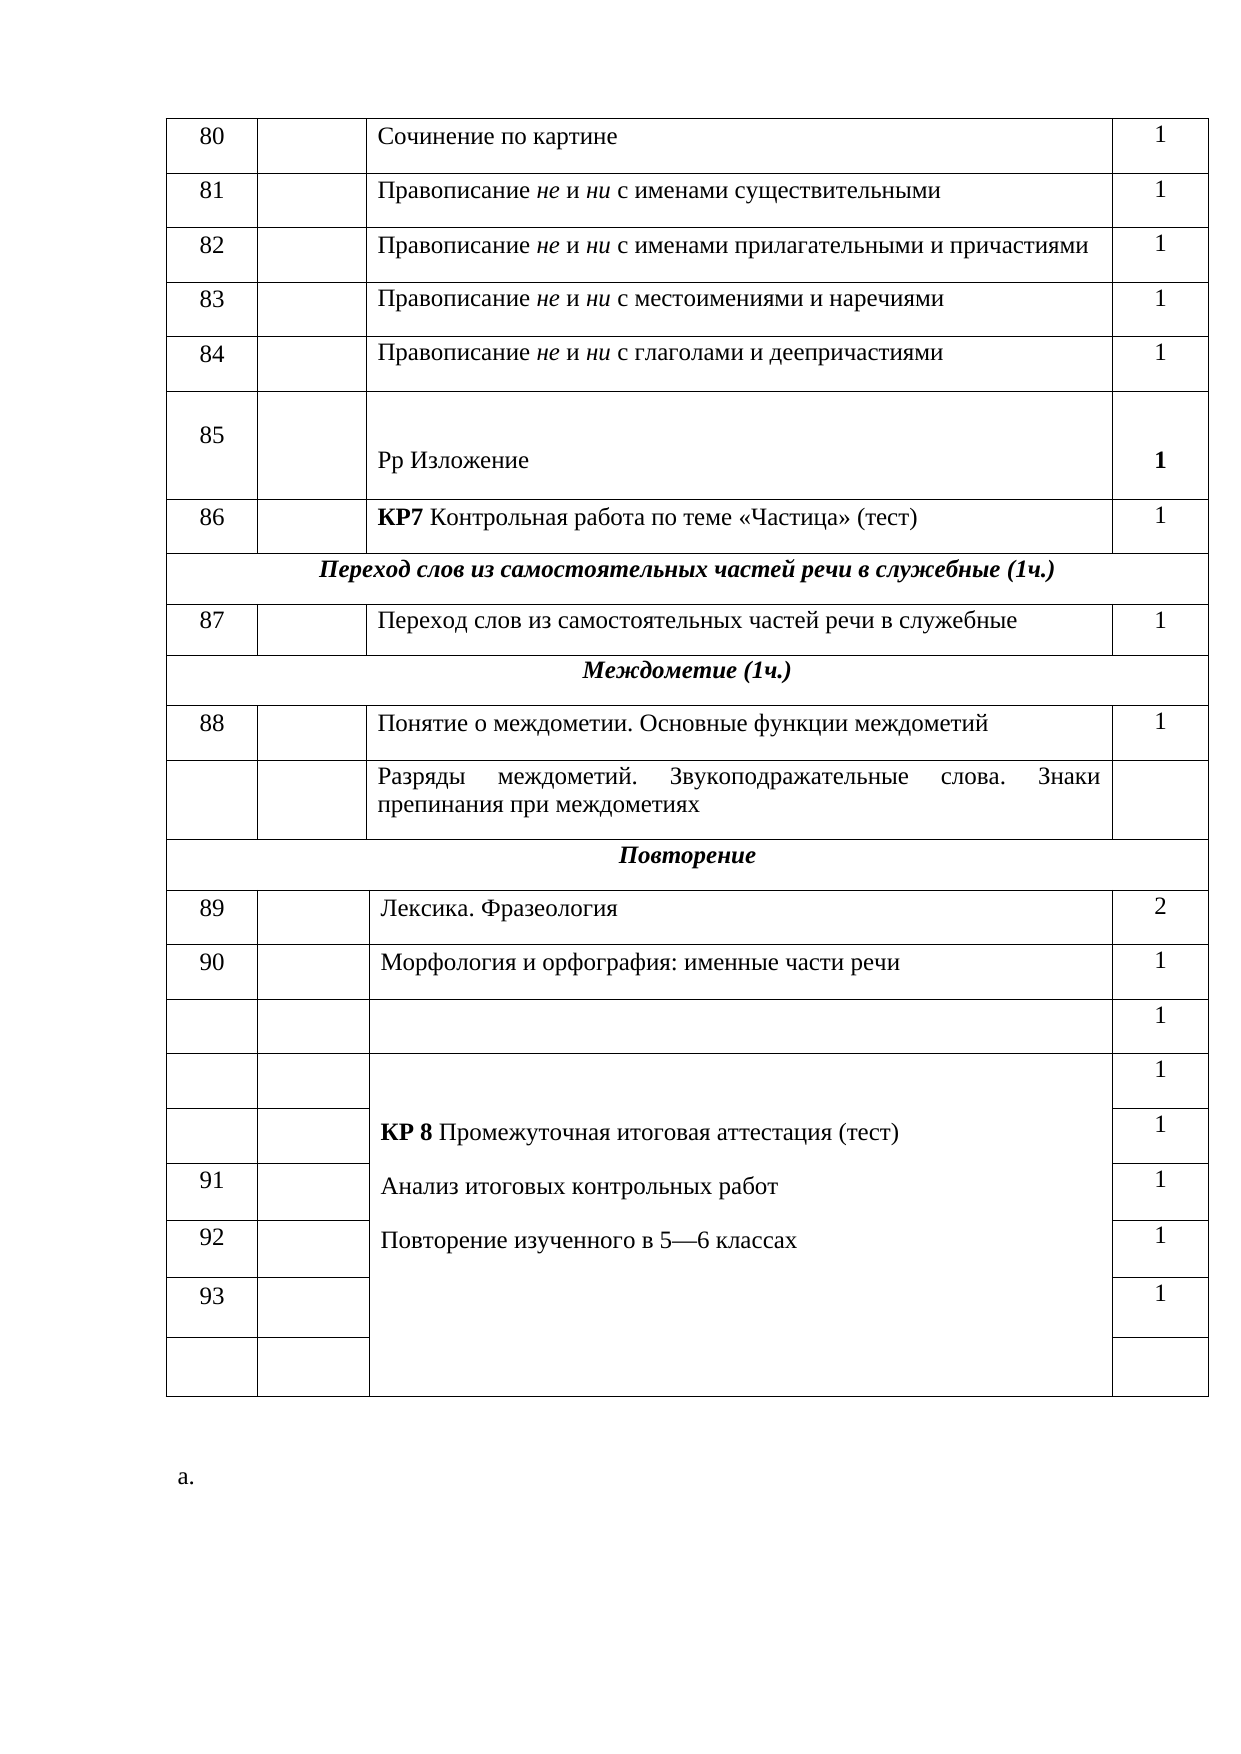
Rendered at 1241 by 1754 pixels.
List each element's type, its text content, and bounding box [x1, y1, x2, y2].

table_cell 1 [1113, 706, 1208, 760]
table_cell 81 [167, 174, 257, 227]
table_cell 82 [167, 228, 257, 282]
table_cell 1 [1113, 392, 1208, 499]
table_cell [258, 392, 366, 499]
table_cell Переход слов из самостоятельных частей речи в служебные (1ч.) [167, 554, 1208, 604]
table_cell Сочинение по картине [367, 119, 1112, 173]
table_cell КР 8 Промежуточная итоговая аттестация (тест) Анализ итоговых контрольных работ Повторение изученного в 5—6 классах [370, 1054, 1112, 1396]
table_cell 1 [1113, 1221, 1208, 1277]
table_cell 83 [167, 283, 257, 336]
table_cell 1 [1113, 1109, 1208, 1163]
table_cell [258, 1000, 369, 1053]
table_cell 1 [1113, 500, 1208, 553]
table_cell 1 [1113, 119, 1208, 173]
table_cell [258, 706, 366, 760]
table_cell 1 [1113, 1054, 1208, 1108]
table_cell Понятие о междометии. Основные функции междометий [367, 706, 1112, 760]
table_cell [258, 1109, 369, 1163]
table_cell Переход слов из самостоятельных частей речи в служебные [367, 605, 1112, 654]
table_cell 91 [167, 1164, 257, 1219]
table_cell [167, 1054, 257, 1108]
table_cell [258, 228, 366, 282]
table_cell 80 [167, 119, 257, 173]
table_cell [370, 1000, 1112, 1053]
table_cell 1 [1113, 1000, 1208, 1053]
table_cell [258, 1221, 369, 1277]
table_cell [258, 1054, 369, 1108]
table_cell [258, 605, 366, 654]
text а. [177, 1461, 1152, 1490]
table_cell Лексика. Фразеология [370, 891, 1112, 944]
table_cell [258, 119, 366, 173]
table_cell 93 [167, 1278, 257, 1337]
table_cell 85 [167, 392, 257, 499]
table_cell [167, 761, 257, 839]
table_cell Правописание не и ни с именами существительными [367, 174, 1112, 227]
table_cell 1 [1113, 1278, 1208, 1337]
table_cell [258, 761, 366, 839]
table_cell 2 [1113, 891, 1208, 944]
table_cell Правописание не и ни с именами прилагательными и причастиями [367, 228, 1112, 282]
table_cell 84 [167, 337, 257, 391]
table_cell Правописание не и ни с местоимениями и наречиями [367, 283, 1112, 336]
table_cell Морфология и орфография: именные части речи [370, 945, 1112, 999]
table_cell [258, 500, 366, 553]
table_cell 90 [167, 945, 257, 999]
table_cell Повторение [167, 840, 1208, 890]
table_cell Правописание не и ни с глаголами и деепричастиями [367, 337, 1112, 391]
table_cell 1 [1113, 337, 1208, 391]
table_cell [258, 1338, 369, 1396]
table_cell 1 [1113, 228, 1208, 282]
table_cell [258, 337, 366, 391]
table_cell [1113, 761, 1208, 839]
table_cell [258, 945, 369, 999]
table_cell [258, 1278, 369, 1337]
table_cell [258, 1164, 369, 1219]
table_cell 92 [167, 1221, 257, 1277]
table_cell Разряды междометий. Звукоподражательные слова. Знаки препинания при междометиях [367, 761, 1112, 839]
table_cell 1 [1113, 1164, 1208, 1219]
table_cell 1 [1113, 945, 1208, 999]
table_cell Междометие (1ч.) [167, 656, 1208, 705]
table_cell 87 [167, 605, 257, 654]
table_cell КР7 Контрольная работа по теме «Частица» (тест) [367, 500, 1112, 553]
table_cell [258, 891, 369, 944]
table_cell 89 [167, 891, 257, 944]
table_cell Рр Изложение [367, 392, 1112, 499]
table_cell [258, 174, 366, 227]
table_cell 86 [167, 500, 257, 553]
table_cell 88 [167, 706, 257, 760]
table_cell 1 [1113, 605, 1208, 654]
table_cell 1 [1113, 174, 1208, 227]
table_cell [258, 283, 366, 336]
table_cell [1113, 1338, 1208, 1396]
table_cell [167, 1000, 257, 1053]
table_cell [167, 1338, 257, 1396]
table_cell [167, 1109, 257, 1163]
table_cell 1 [1113, 283, 1208, 336]
